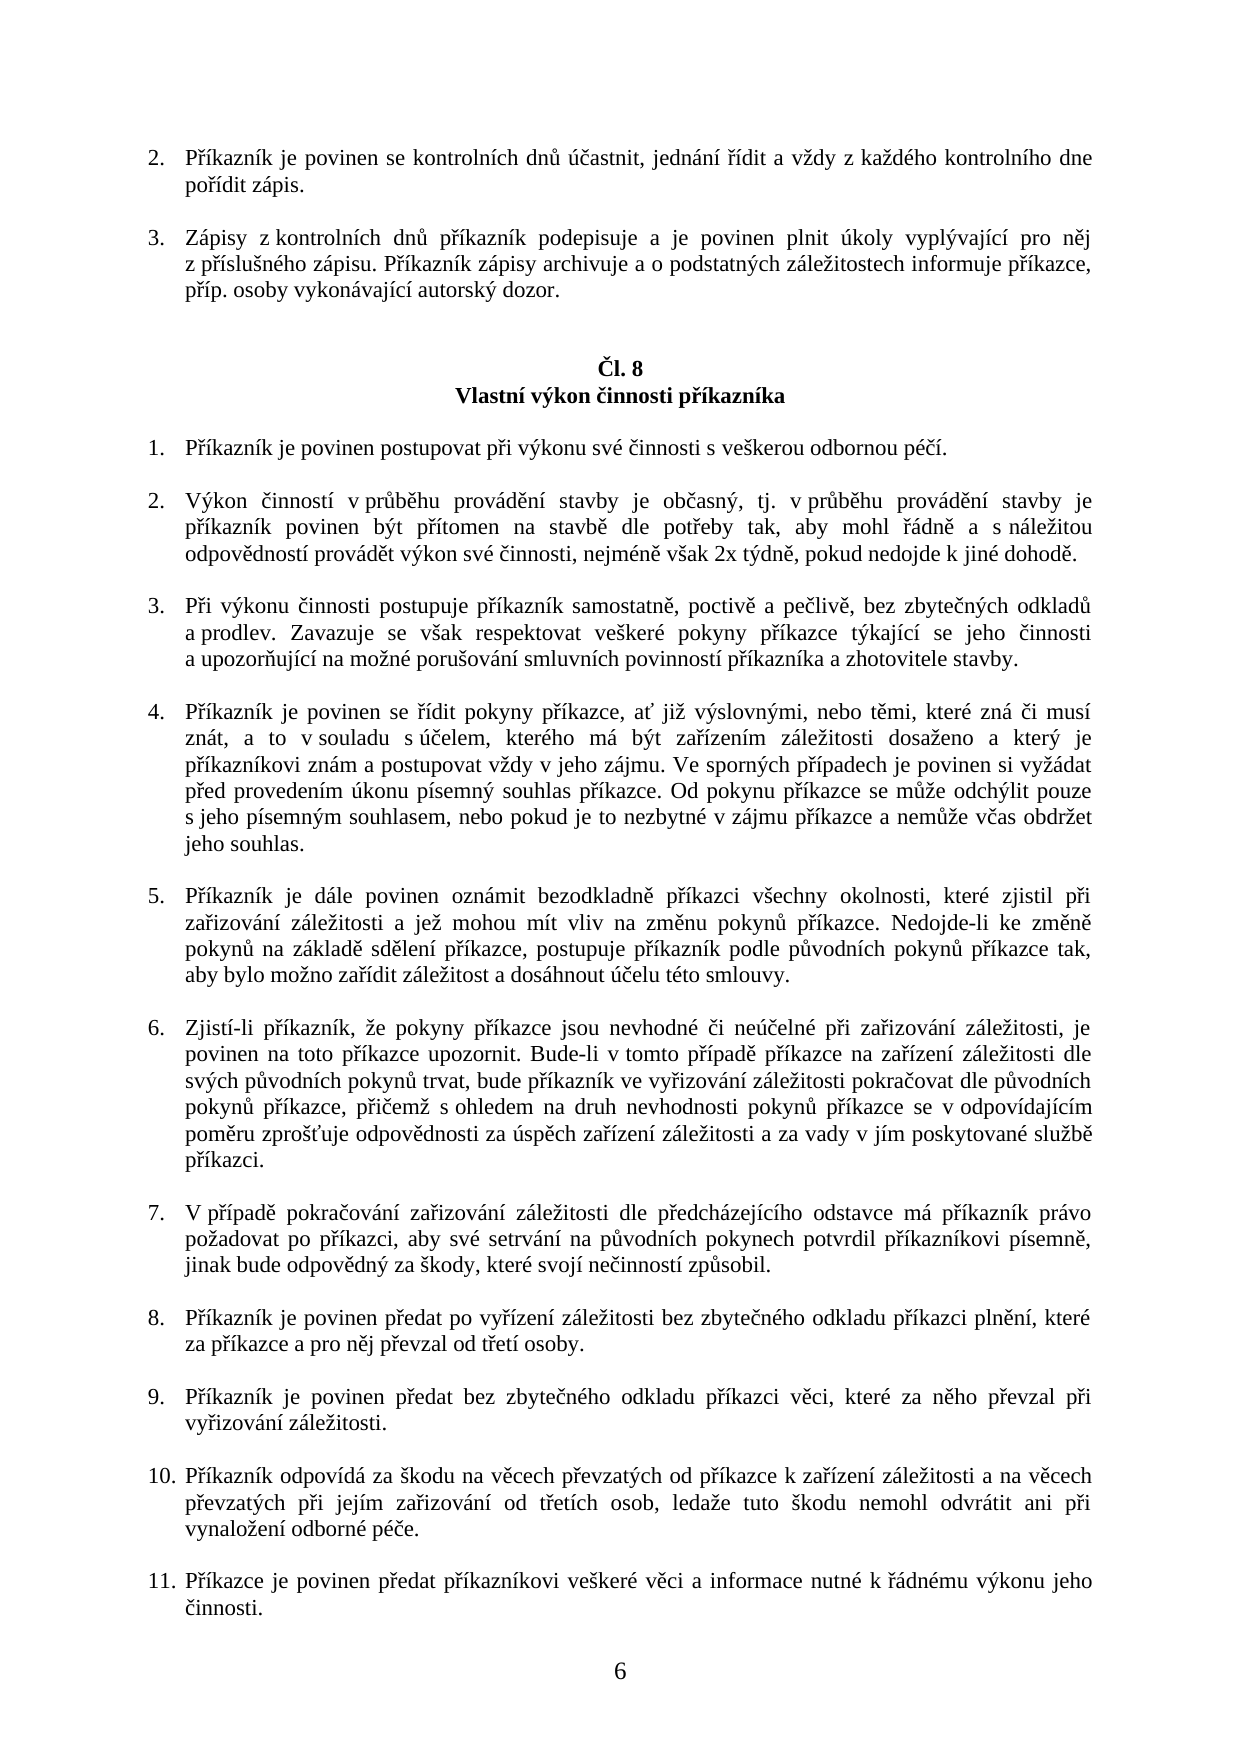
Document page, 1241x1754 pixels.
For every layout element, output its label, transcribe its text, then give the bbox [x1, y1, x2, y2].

list Příkazník je povinen předat po vyřízení záležitosti bez zbytečného odkladu příkazci plnění, které za příkazce a pro něj převzal od třetí osoby. [148, 1304, 1092, 1357]
list Příkazník je povinen se řídit pokyny příkazce, ať již výslovnými, nebo těmi, které zná či musí znát, a to v souladu s účelem, kterého má být zařízením záležitosti dosaženo a který je příkazníkovi znám a postupovat vždy v jeho zájmu. Ve sporných případech je povinen si vyžádat před provedením úkonu písemný souhlas příkazce. Od pokynu příkazce se může odchýlit pouze s jeho písemným souhlasem, nebo pokud je to nezbytné v zájmu příkazce a nemůže včas obdržet jeho souhlas. [148, 698, 1092, 856]
list Příkazník je povinen postupovat při výkonu své činnosti s veškerou odbornou péčí. [148, 434, 1092, 461]
list Zápisy z kontrolních dnů příkazník podepisuje a je povinen plnit úkoly vyplývající pro něj z příslušného zápisu. Příkazník zápisy archivuje a o podstatných záležitostech informuje příkazce, příp. osoby vykonávající autorský dozor. [148, 223, 1092, 303]
list Zjistí-li příkazník, že pokyny příkazce jsou nevhodné či neúčelné při zařizování záležitosti, je povinen na toto příkazce upozornit. Bude-li v tomto případě příkazce na zařízení záležitosti dle svých původních pokynů trvat, bude příkazník ve vyřizování záležitosti pokračovat dle původních pokynů příkazce, přičemž s ohledem na druh nevhodnosti pokynů příkazce se v odpovídajícím poměru zprošťuje odpovědnosti za úspěch zařízení záležitosti a za vady v jím poskytované službě příkazci. [148, 1014, 1092, 1172]
text Vlastní výkon činnosti příkazníka [148, 382, 1092, 408]
list Při výkonu činnosti postupuje příkazník samostatně, poctivě a pečlivě, bez zbytečných odkladů a prodlev. Zavazuje se však respektovat veškeré pokyny příkazce týkající se jeho činnosti a upozorňující na možné porušování smluvních povinností příkazníka a zhotovitele stavby. [148, 592, 1092, 672]
list Příkazník je povinen se kontrolních dnů účastnit, jednání řídit a vždy z každého kontrolního dne pořídit zápis. [148, 144, 1092, 197]
list Příkazce je povinen předat příkazníkovi veškeré věci a informace nutné k řádnému výkonu jeho činnosti. [148, 1568, 1092, 1620]
list Příkazník odpovídá za škodu na věcech převzatých od příkazce k zařízení záležitosti a na věcech převzatých při jejím zařizování od třetích osob, ledaže tuto škodu nemohl odvrátit ani při vynaložení odborné péče. [148, 1462, 1092, 1541]
list Příkazník je dále povinen oznámit bezodkladně příkazci všechny okolnosti, které zjistil při zařizování záležitosti a jež mohou mít vliv na změnu pokynů příkazce. Nedojde-li ke změně pokynů na základě sdělení příkazce, postupuje příkazník podle původních pokynů příkazce tak, aby bylo možno zařídit záležitost a dosáhnout účelu této smlouvy. [148, 882, 1092, 988]
text Čl. 8 [148, 355, 1092, 382]
list Příkazník je povinen předat bez zbytečného odkladu příkazci věci, které za něho převzal při vyřizování záležitosti. [148, 1383, 1092, 1436]
list V případě pokračování zařizování záležitosti dle předcházejícího odstavce má příkazník právo požadovat po příkazci, aby své setrvání na původních pokynech potvrdil příkazníkovi písemně, jinak bude odpovědný za škody, které svojí nečinností způsobil. [148, 1199, 1092, 1278]
list Výkon činností v průběhu provádění stavby je občasný, tj. v průběhu provádění stavby je příkazník povinen být přítomen na stavbě dle potřeby tak, aby mohl řádně a s náležitou odpovědností provádět výkon své činnosti, nejméně však 2x týdně, pokud nedojde k jiné dohodě. [148, 487, 1092, 566]
